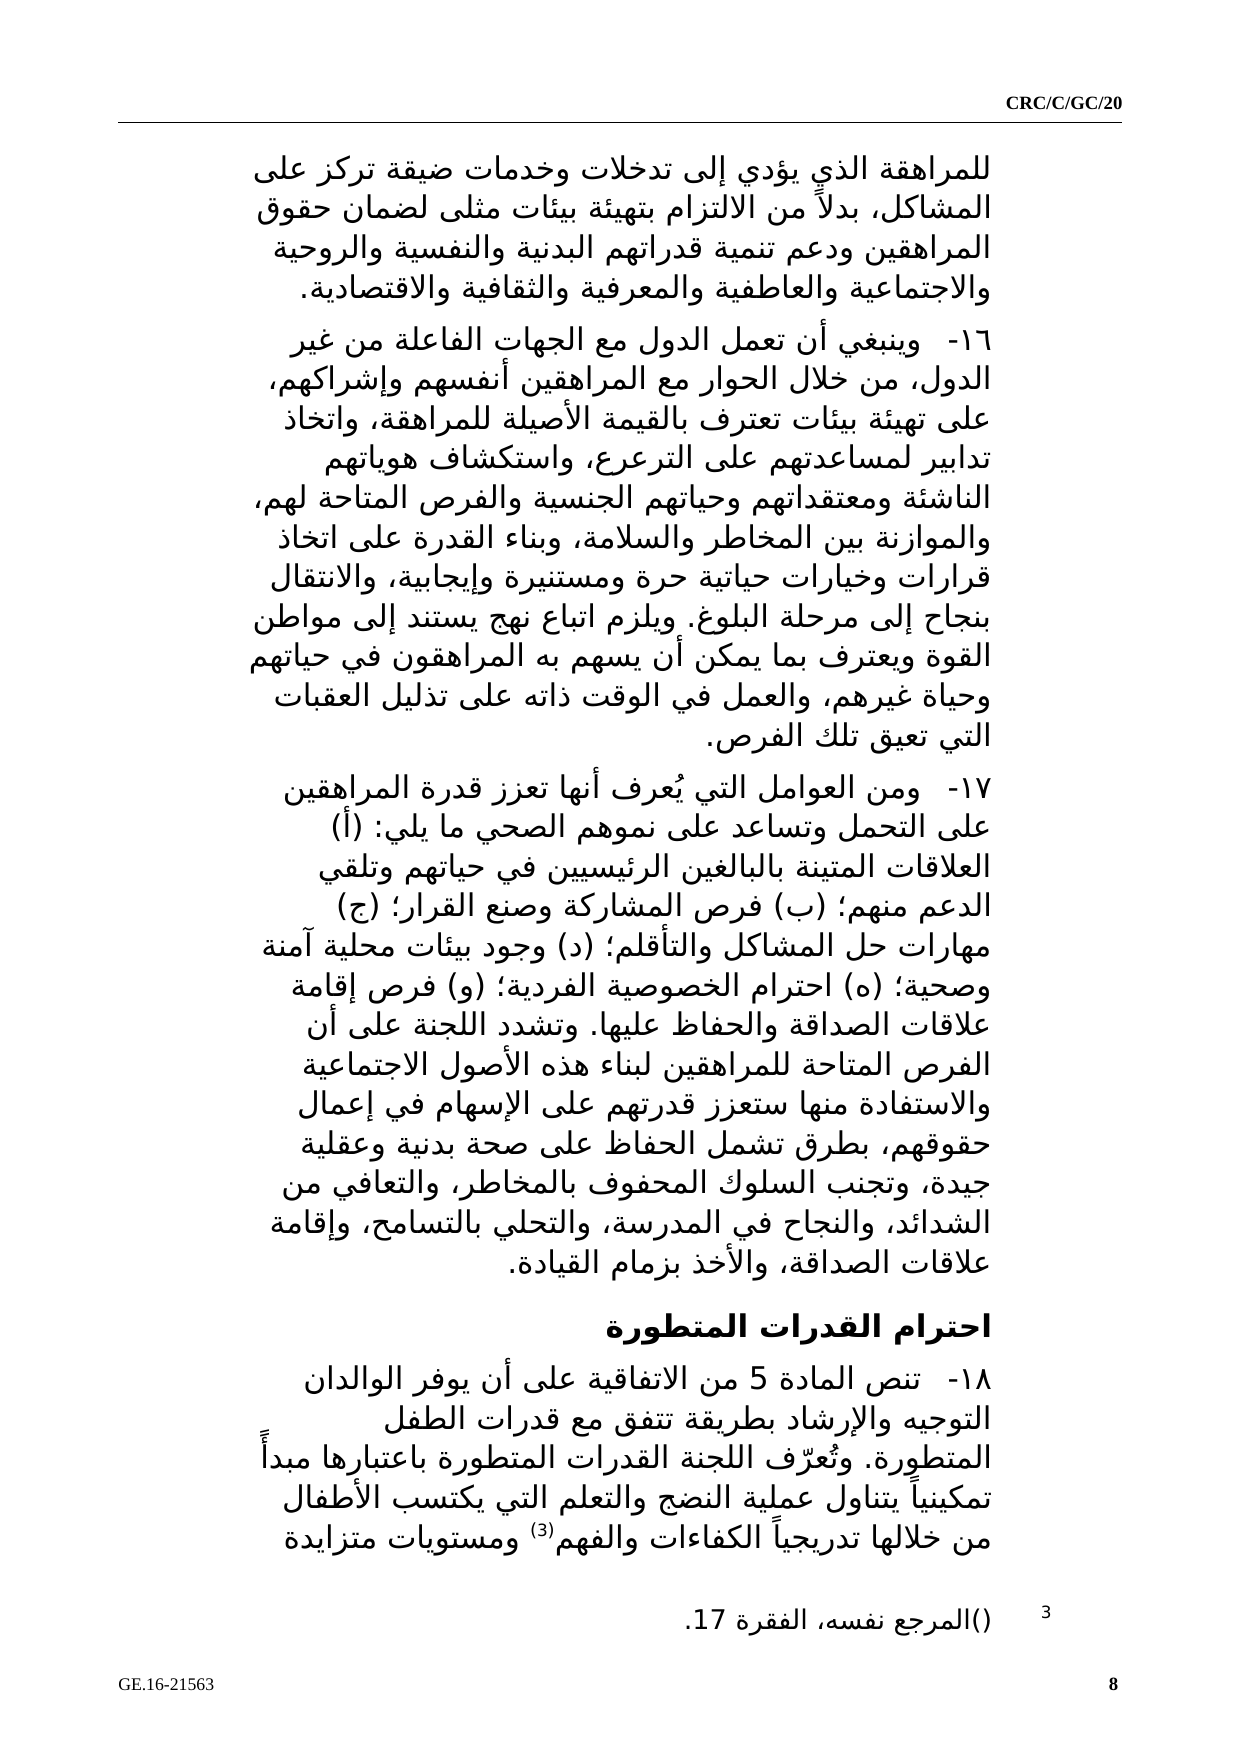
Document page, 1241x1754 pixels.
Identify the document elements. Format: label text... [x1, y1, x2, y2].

text احترام القدرات المتطورة [248, 1306, 1122, 1346]
text ١٧- ومن العوامل التي يُعرف أنها تعزز قدرة المراهقين على التحمل وتساعد على نموهم الصحي ما يلي: (أ) العلاقات المتينة بالبالغين الرئيسيين في حياتهم وتلقي الدعم منهم؛ (ب) فرص [248, 766, 992, 1281]
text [248, 1358, 992, 1556]
text ١٦- وينبغي أن تعمل الدول مع الجهات الفاعلة من غير الدول، من خلال الحوار مع المراهقين أنفسهم وإشراكهم، على تهيئة بيئات تعترف بالقيمة الأصيلة للمراهقة، واتخاذ تدابير لمساعدتهم على الترعرع، واستكشاف هوياتهم الناشئة ومعتقداتهم وحياتهم الجنسية والفرص المتاحة لهم، والموازنة بين المخاطر والسلامة، وبناء القدرة على اتخاذ قرارات وخيارات حياتية حرة ومستنيرة وإيجابية، والانتقال بنجاح إلى مرحلة البلوغ. ويلزم اتباع نهج يستند إلى مواطن القوة ويعترف بما يمكن أن يسهم به المراهقون في حياتهم وحياة غيرهم، والعمل في الوقت ذاته على تذليل العقبات التي تعيق تلك الفرص. [248, 318, 992, 754]
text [248, 148, 992, 306]
